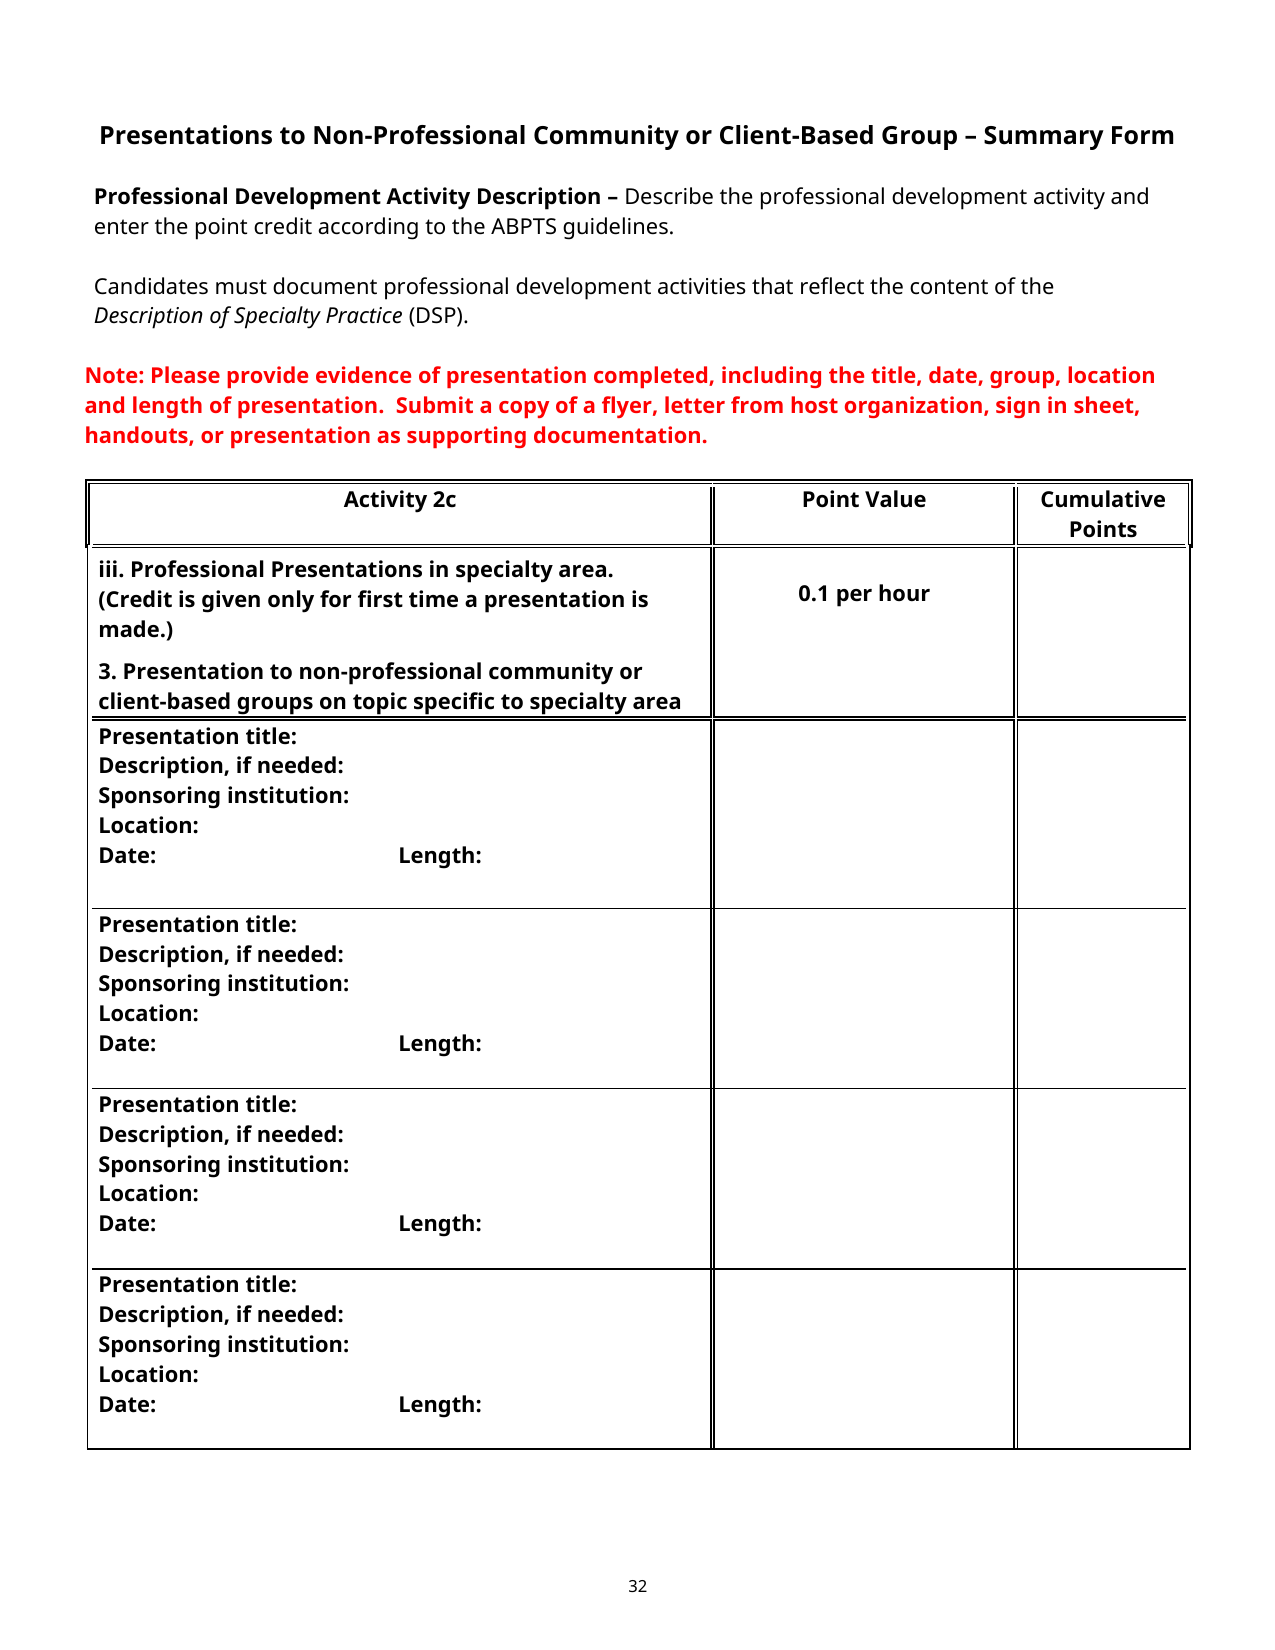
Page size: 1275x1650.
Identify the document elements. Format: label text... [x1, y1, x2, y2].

text Presentations to Non-Professional Community or Client-Based Group – Summary Form [37, 117, 1237, 152]
table_cell [715, 1089, 1013, 1268]
table_cell [1016, 716, 1189, 908]
text Note: Please provide evidence of presentation completed, including the title, date, group, location and length of presentation. Submit a copy of a flyer, letter from host organization, sign in sheet, handouts, or presentation as supporting documentation. [84, 360, 1172, 449]
text Candidates must document professional development activities that reflect the content of the Description of Specialty Practice (DSP). [94, 271, 1172, 330]
table_cell [1018, 1268, 1189, 1448]
table_cell [1016, 544, 1189, 716]
table_cell [715, 721, 1013, 908]
table_cell iii. Professional Presentations in specialty area. (Credit is given only for first time a presentation is made.) 3. Presentation to non-professional community or client-based groups on topic specific to specialty area [88, 544, 712, 716]
text Professional Development Activity Description – Describe the professional development activity and enter the point credit according to the ABPTS guidelines. [94, 181, 1172, 241]
table_header Cumulative Points [1016, 484, 1188, 543]
table_header Point Value [713, 481, 1016, 543]
table_cell per hour [715, 548, 1013, 716]
table_cell Presentation title: Description, if needed: Sponsoring institution: Location: Date: Length: [88, 716, 712, 908]
table_cell [1018, 908, 1189, 1087]
table_cell [715, 909, 1013, 1087]
table_header Activity 2c [90, 484, 712, 543]
table_cell Presentation title: Description, if needed: Sponsoring institution: Location: Date: Length: [88, 1268, 710, 1448]
table_cell Presentation title: Description, if needed: Sponsoring institution: Location: Date: Length: [88, 1088, 710, 1268]
table_cell [715, 1270, 1013, 1448]
table_cell Presentation title: Description, if needed: Sponsoring institution: Location: Date: Length: [88, 908, 710, 1087]
table_cell [1018, 1088, 1189, 1268]
